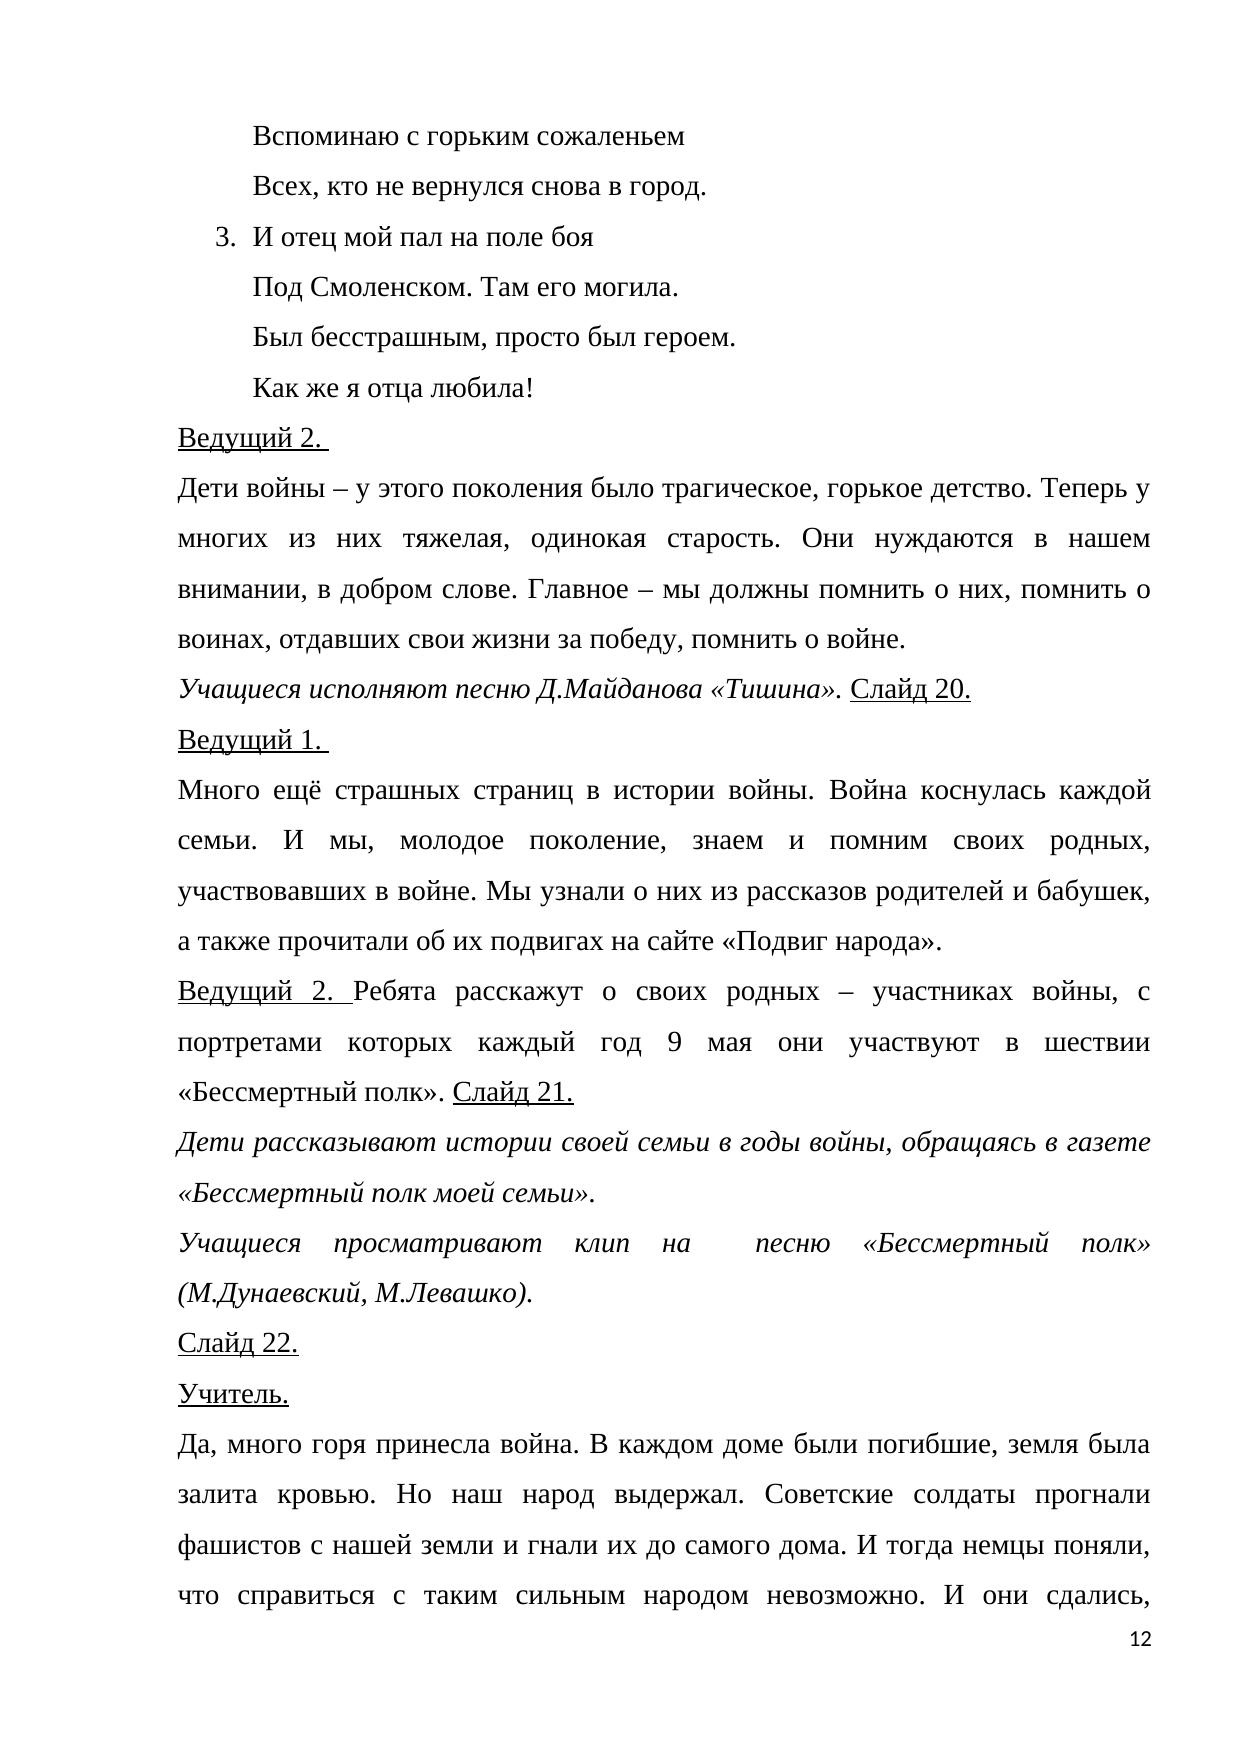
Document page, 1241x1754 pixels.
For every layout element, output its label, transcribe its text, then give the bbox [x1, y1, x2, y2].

text Учащиеся просматривают клип на песню «Бессмертный полк» (М.Дунаевский, М.Левашко). [177, 1225, 1152, 1309]
text Учащиеся исполняют песню Д.Майданова «Тишина». Слайд 20. [177, 672, 1152, 705]
list Под Смоленском. Там его могила. [252, 269, 1152, 303]
list Был бесстрашным, просто был героем. [252, 319, 1152, 353]
text Учитель. [177, 1376, 1152, 1409]
list И отец мой пал на поле боя [215, 219, 1152, 252]
text Дети рассказывают истории своей семьи в годы войны, обращаясь в газете «Бессмертный полк моей семьи». [177, 1124, 1152, 1208]
text Ведущий 2. [177, 420, 1152, 453]
text Дети войны – у этого поколения было трагическое, горькое детство. Теперь у многих из них тяжелая, одинокая старость. Они нуждаются в нашем внимании, в добром слове. Главное – мы должны помнить о них, помнить о воинах, отдавших свои жизни за победу, помнить о войне. [177, 470, 1152, 655]
text Слайд 22. [177, 1326, 1152, 1359]
list Всех, кто не вернулся снова в город. [252, 168, 1152, 202]
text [177, 1426, 1152, 1611]
text Много ещё страшных страниц в истории войны. Война коснулась каждой семьи. И мы, молодое поколение, знаем и помним своих родных, участвовавших в войне. Мы узнали о них из рассказов родителей и бабушек, а также прочитали об их подвигах на сайте «Подвиг народа». [177, 772, 1152, 957]
list Как же я отца любила! [252, 370, 1152, 403]
text Ведущий 1. [177, 722, 1152, 755]
list Вспоминаю с горьким сожаленьем [252, 118, 1152, 152]
text Ведущий 2. Ребята расскажут о своих родных – участниках войны, с портретами которых каждый год 9 мая они участвуют в шествии «Бессмертный полк». Слайд 21. [177, 973, 1152, 1108]
